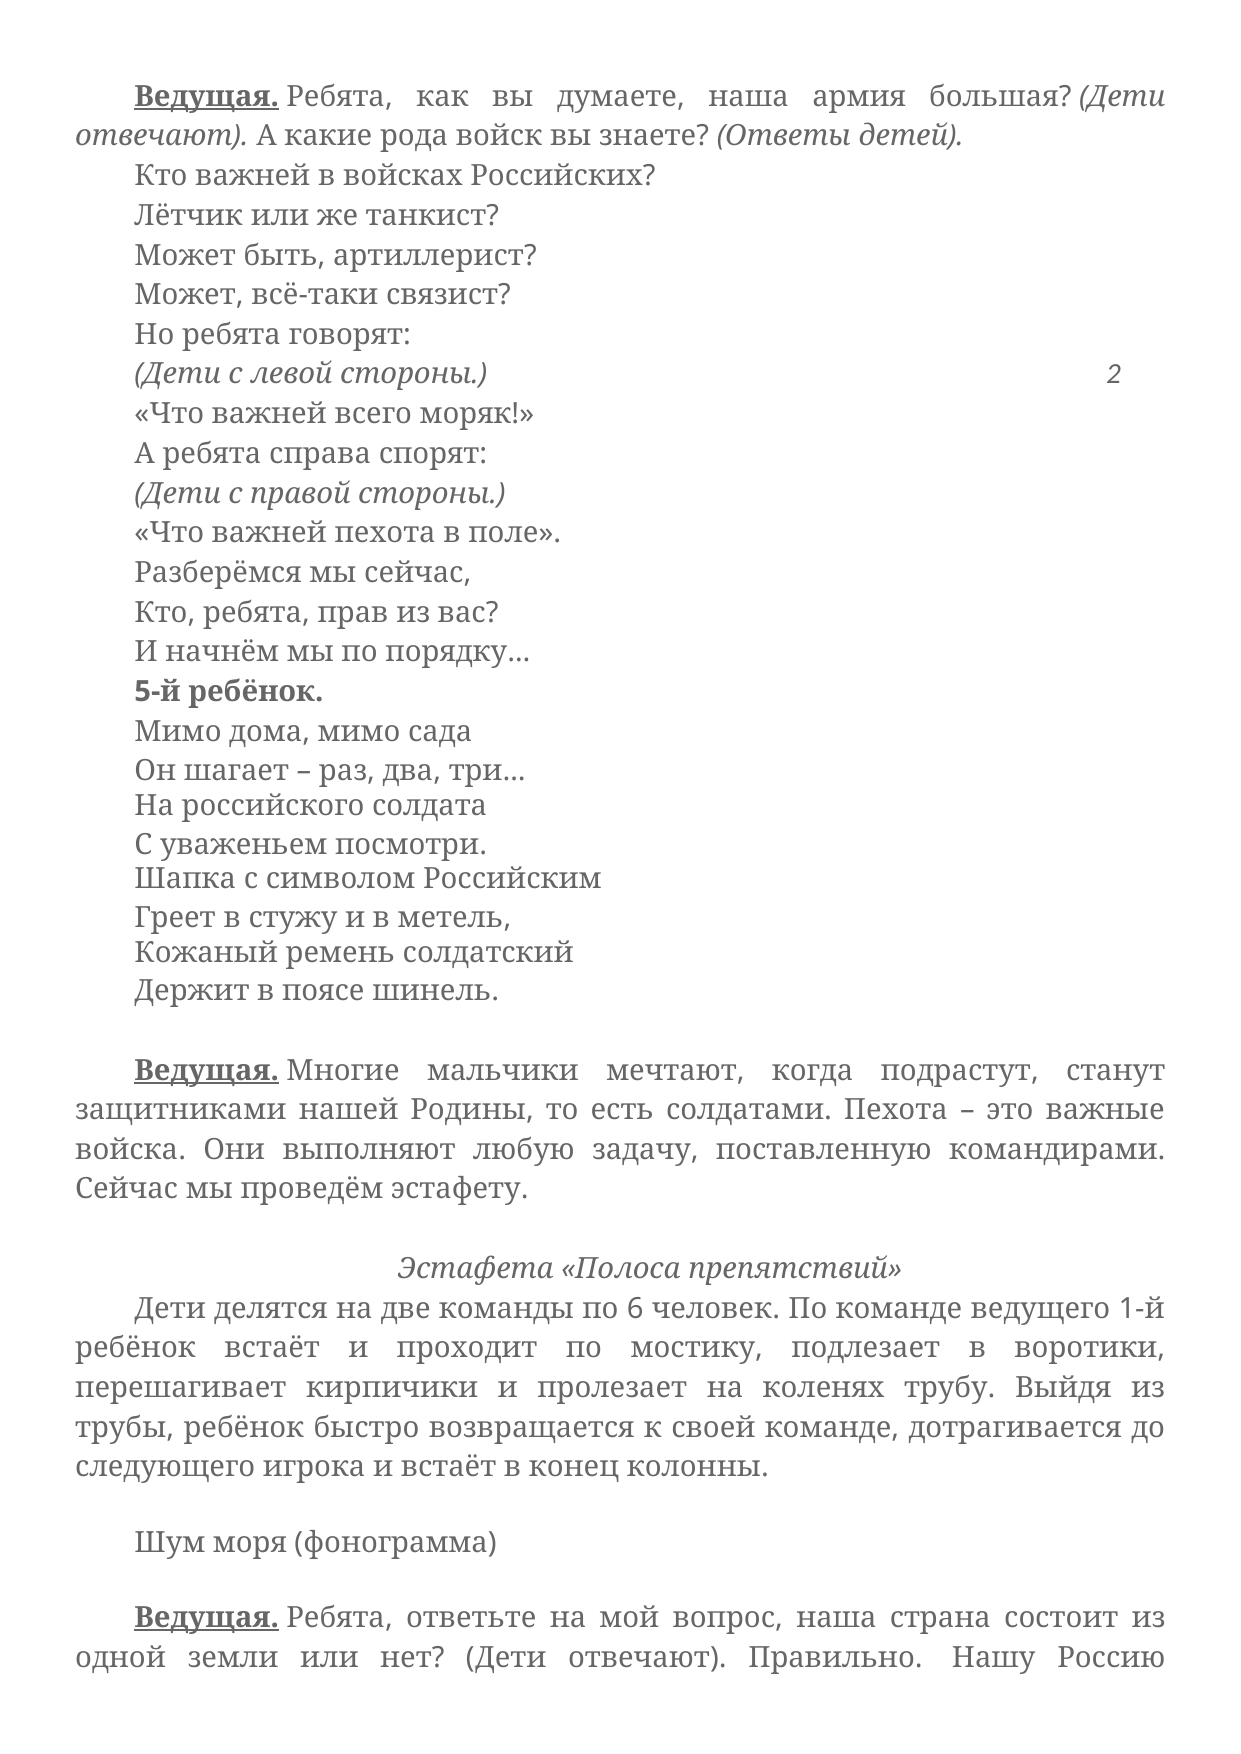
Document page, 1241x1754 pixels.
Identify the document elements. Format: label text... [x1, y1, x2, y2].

text Кожаный ремень солдатский [75, 936, 1165, 969]
text Кто важней в войсках Российских? [75, 154, 1165, 194]
text Держит в поясе шинель. [75, 969, 1165, 1009]
text Разберёмся мы сейчас, [75, 551, 1165, 591]
text С уваженьем посмотри. [75, 823, 1165, 863]
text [75, 1596, 1165, 1676]
text Но ребята говорят: [75, 313, 1165, 353]
text (Дети с правой стороны.) [75, 472, 1165, 512]
text Может быть, артиллерист? [75, 234, 1165, 273]
text На российского солдата [75, 789, 1165, 823]
text Шум моря (фонограмма) [75, 1521, 1165, 1561]
text «Что важней пехота в поле». [75, 512, 1165, 551]
text И начнём мы по порядку… [75, 631, 1165, 670]
text Ведущая. Ребята, как вы думаете, наша армия большая? (Дети отвечают). А какие рода войск вы знаете? (Ответы детей). [75, 75, 1165, 154]
text Греет в стужу и в метель, [75, 896, 1165, 936]
text «Что важней всего моряк!» [75, 392, 1165, 432]
text Ведущая. Многие мальчики мечтают, когда подрастут, станут защитниками нашей Родины, то есть солдатами. Пехота – это важные войска. Они выполняют любую задачу, поставленную командирами. Сейчас мы проведём эстафету. [75, 1049, 1165, 1207]
text Дети делятся на две команды по 6 человек. По команде ведущего 1-й ребёнок встаёт и проходит по мостику, подлезает в воротики, перешагивает кирпичики и пролезает на коленях трубу. Выйдя из трубы, ребёнок быстро возвращается к своей команде, дотрагивается до следующего игрока и встаёт в конец колонны. [75, 1287, 1165, 1485]
text Кто, ребята, прав из вас? [75, 591, 1165, 631]
text Он шагает – раз, два, три… [75, 750, 1165, 789]
text Мимо дома, мимо сада [75, 710, 1165, 750]
text Может, всё-таки связист? [75, 273, 1165, 313]
text 5-й ребёнок. [75, 670, 1165, 710]
text Лётчик или же танкист? [75, 194, 1165, 234]
text Шапка с символом Российским [75, 863, 1165, 896]
text (Дети с левой стороны.) 2 [75, 353, 1165, 392]
text А ребята справа спорят: [75, 432, 1165, 472]
text Эстафета «Полоса препятствий» [75, 1247, 1165, 1287]
